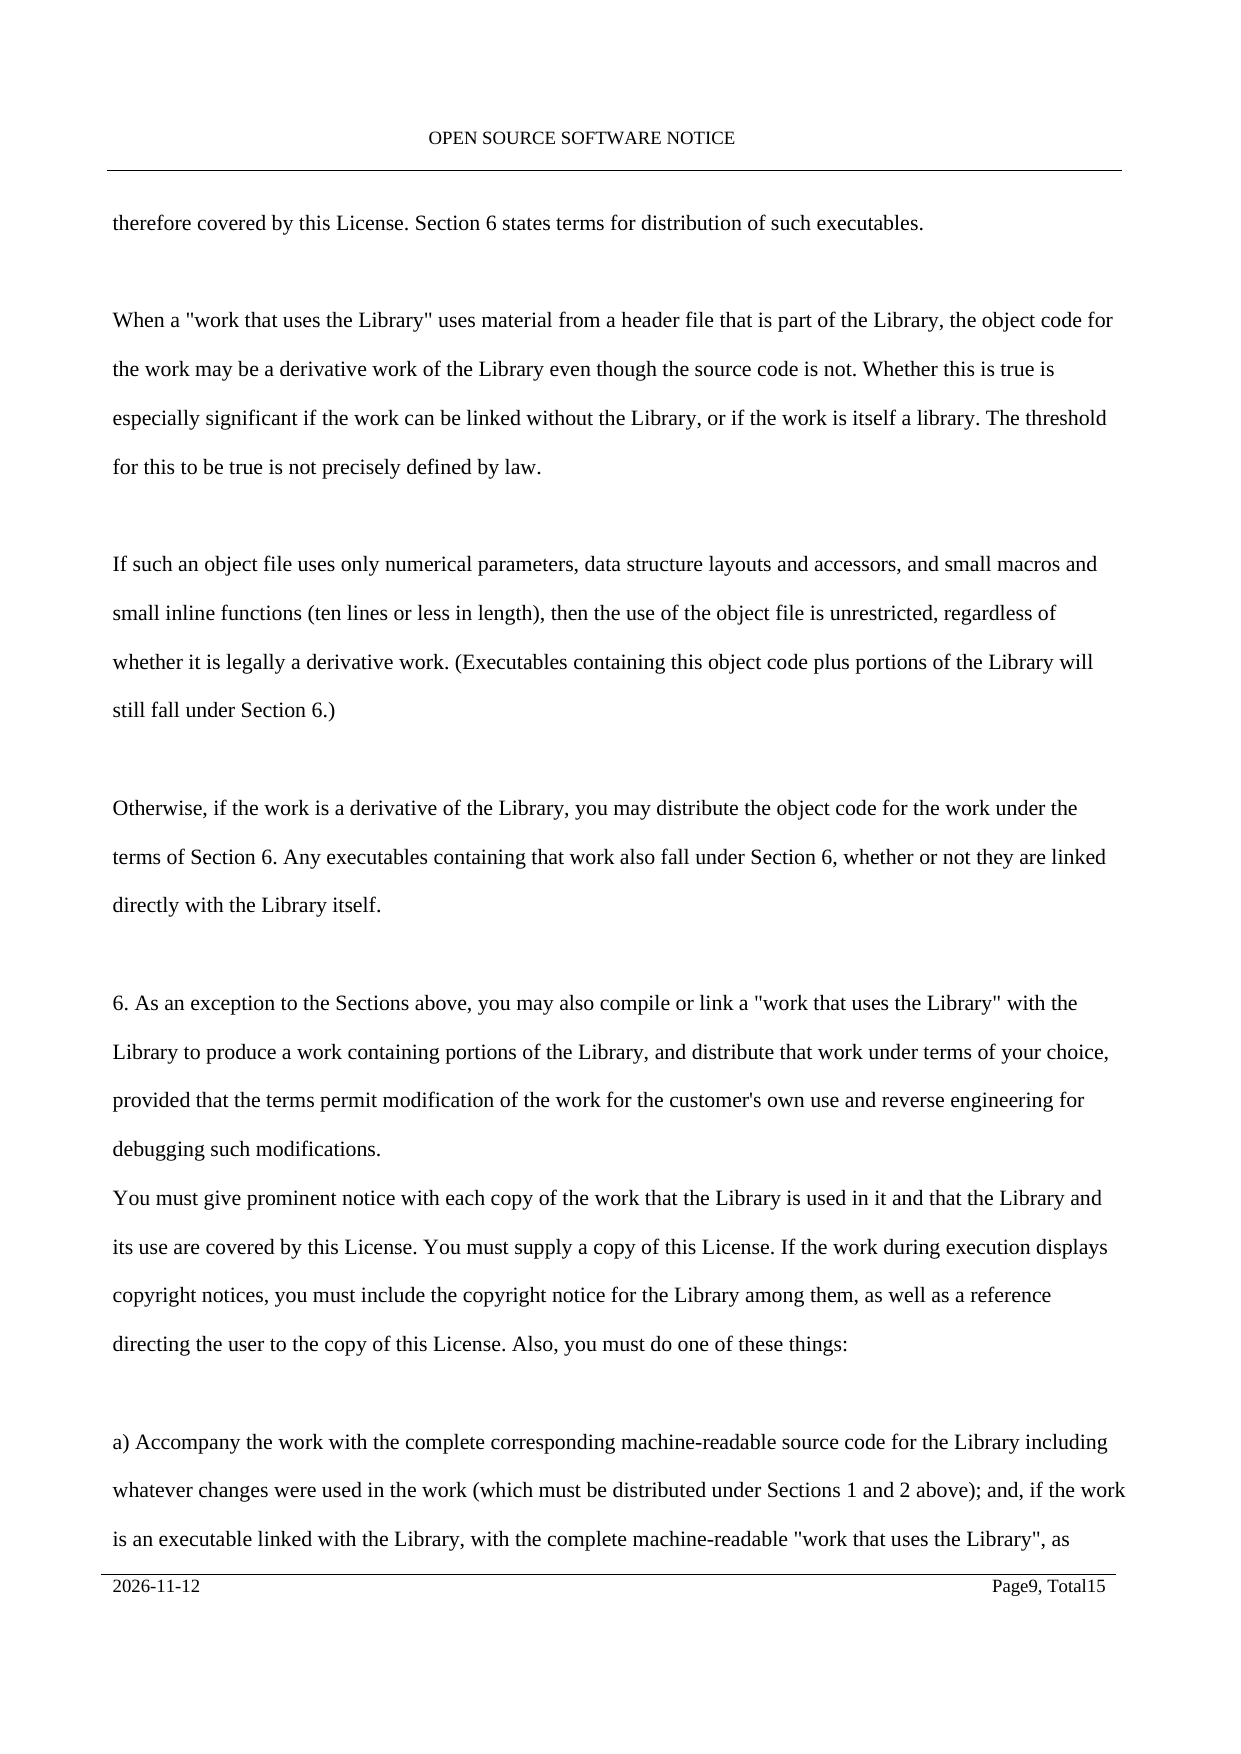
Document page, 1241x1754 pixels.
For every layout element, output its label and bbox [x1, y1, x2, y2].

text [112, 206, 1128, 1555]
